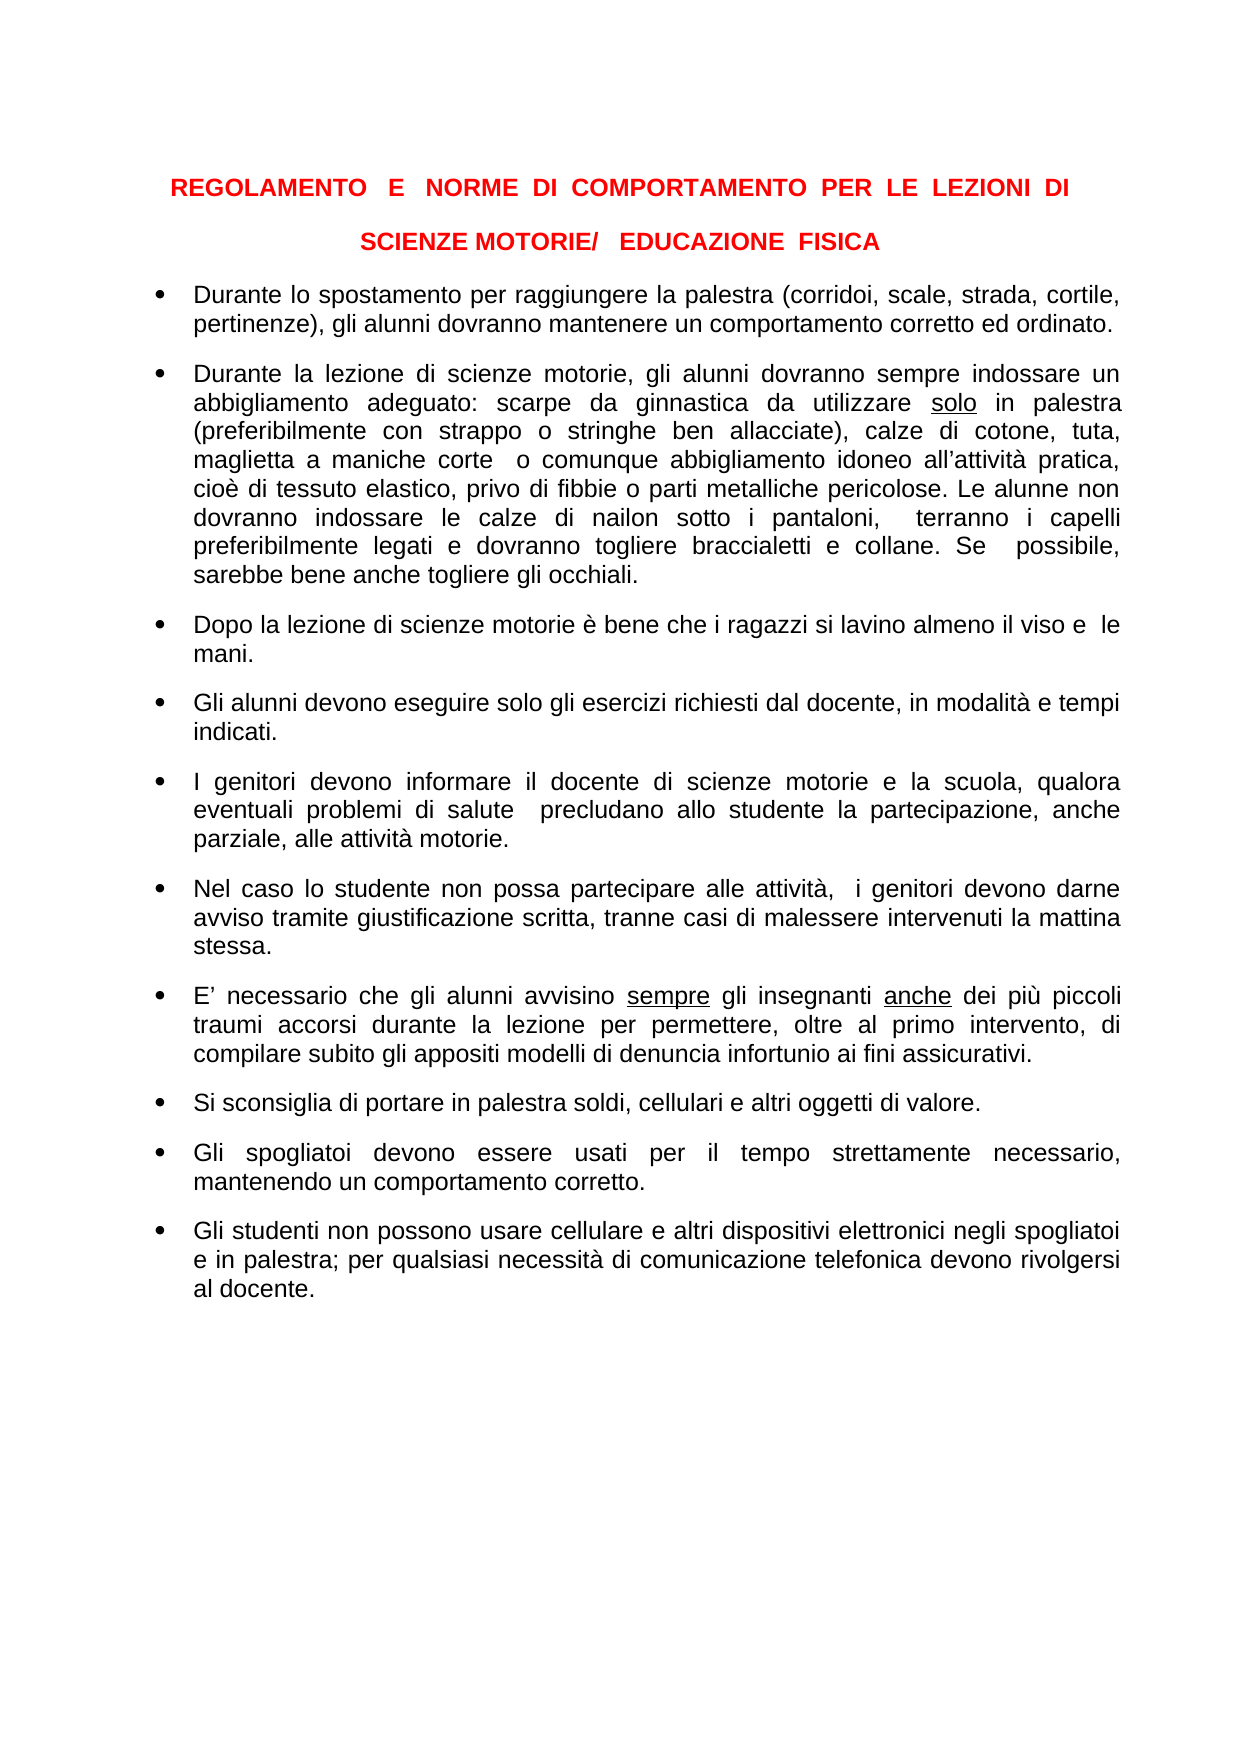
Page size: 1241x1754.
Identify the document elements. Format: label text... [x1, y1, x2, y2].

list Gli alunni devono eseguire solo gli esercizi richiesti dal docente, in modalità e tempi indicati. [156, 688, 1122, 746]
list Si sconsiglia di portare in palestra soldi, cellulari e altri oggetti di valore. [156, 1088, 1122, 1117]
list Nel caso lo studente non possa partecipare alle attività, i genitori devono darne avviso tramite giustificazione scritta, tranne casi di malessere intervenuti la mattina stessa. [156, 874, 1122, 960]
list I genitori devono informare il docente di scienze motorie e la scuola, qualora eventuali problemi di salute precludano allo studente la partecipazione, anche parziale, alle attività motorie. [156, 767, 1122, 853]
list Gli spogliatoi devono essere usati per il tempo strettamente necessario, mantenendo un comportamento corretto. [156, 1138, 1122, 1195]
list E’ necessario che gli alunni avvisino sempre gli insegnanti anche dei più piccoli traumi accorsi durante la lezione per permettere, oltre al primo intervento, di compilare subito gli appositi modelli di denuncia infortunio ai fini assicurativi. [156, 981, 1122, 1067]
list Gli studenti non possono usare cellulare e altri dispositivi elettronici negli spogliatoi e in palestra; per qualsiasi necessità di comunicazione telefonica devono rivolgersi al docente. [156, 1216, 1122, 1303]
list Dopo la lezione di scienze motorie è bene che i ragazzi si lavino almeno il viso e le mani. [156, 610, 1122, 667]
list Durante la lezione di scienze motorie, gli alunni dovranno sempre indossare un abbigliamento adeguato: scarpe da ginnastica da utilizzare solo in palestra (preferibilmente con strappo o stringhe ben allacciate), calze di cotone, tuta, maglietta a maniche corte o comunque abbigliamento idoneo all’attività pratica, cioè di tessuto elastico, privo di fibbie o parti metalliche pericolose. Le alunne non dovranno indossare le calze di nailon sotto i pantaloni, terranno i capelli preferibilmente legati e dovranno togliere braccialetti e collane. Se possibile, sarebbe bene anche togliere gli occhiali. [156, 359, 1122, 589]
list Durante lo spostamento per raggiungere la palestra (corridoi, scale, strada, cortile, pertinenze), gli alunni dovranno mantenere un comportamento corretto ed ordinato. [156, 280, 1122, 338]
text REGOLAMENTO E NORME DI COMPORTAMENTO PER LE LEZIONI DI [118, 173, 1122, 201]
text SCIENZE MOTORIE/ EDUCAZIONE FISICA [118, 226, 1122, 255]
